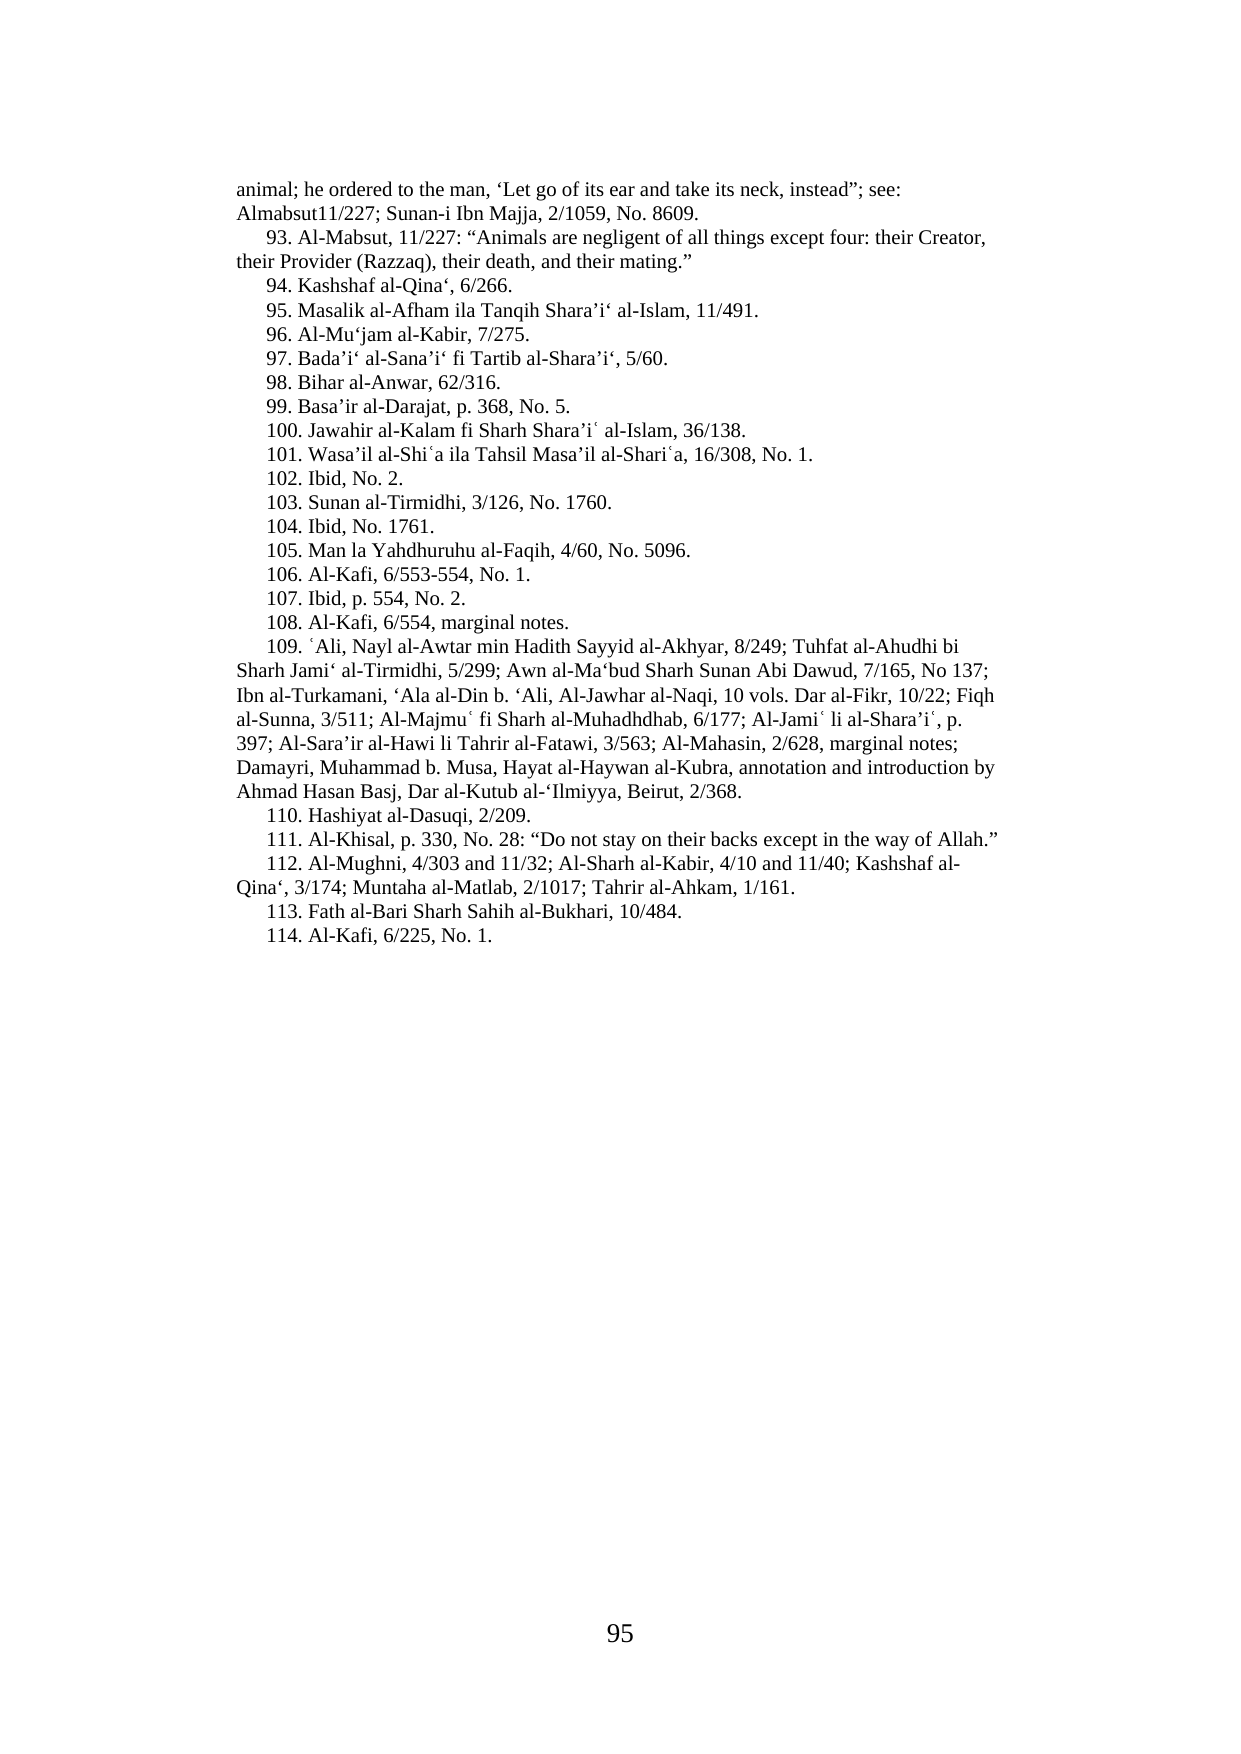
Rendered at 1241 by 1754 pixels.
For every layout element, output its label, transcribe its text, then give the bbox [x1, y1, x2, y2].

text 96. Al-Mu‘jam al-Kabir, 7/275. [236, 322, 1004, 346]
text 114. Al-Kafi, 6/225, No. 1. [236, 923, 1004, 947]
text 101. Wasa’il al-Shiʿa ila Tahsil Masa’il al-Shariʿa, 16/308, No. 1. [236, 442, 1004, 466]
text 94. Kashshaf al-Qina‘, 6/266. [236, 273, 1004, 297]
text 107. Ibid, p. 554, No. 2. [236, 586, 1004, 610]
text 108. Al-Kafi, 6/554, marginal notes. [236, 610, 1004, 634]
text 97. Bada’i‘ al-Sana’i‘ fi Tartib al-Shara’i‘, 5/60. [236, 346, 1004, 370]
text 93. Al-Mabsut, 11/227: “Animals are negligent of all things except four: their Creator, their Provider (Razzaq), their death, and their mating.” [236, 225, 1004, 273]
text 99. Basa’ir al-Darajat, p. 368, No. 5. [236, 394, 1004, 418]
text 109. ʿAli, Nayl al-Awtar min Hadith Sayyid al-Akhyar, 8/249; Tuhfat al-Ahudhi bi Sharh Jami‘ al-Tirmidhi, 5/299; Awn al-Ma‘bud Sharh Sunan Abi Dawud, 7/165, No 137; Ibn al-Turkamani, ‘Ala al-Din b. ‘Ali, Al-Jawhar al-Naqi, 10 vols. Dar al-Fikr, 10/22; Fiqh al-Sunna, 3/511; Al-Majmuʿ fi Sharh al-Muhadhdhab, 6/177; Al-Jamiʿ li al-Shara’iʿ, p. 397; Al-Sara’ir al-Hawi li Tahrir al-Fatawi, 3/563; Al-Mahasin, 2/628, marginal notes; Damayri, Muhammad b. Musa, Hayat al-Haywan al-Kubra, annotation and introduction by Ahmad Hasan Basj, Dar al-Kutub al-‘Ilmiyya, Beirut, 2/368. [236, 634, 1004, 803]
text 111. Al-Khisal, p. 330, No. 28: “Do not stay on their backs except in the way of Allah.” [236, 827, 1004, 851]
text 102. Ibid, No. 2. [236, 466, 1004, 490]
text 113. Fath al-Bari Sharh Sahih al-Bukhari, 10/484. [236, 899, 1004, 923]
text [236, 177, 1004, 225]
text 95. Masalik al-Afham ila Tanqih Shara’i‘ al-Islam, 11/491. [236, 297, 1004, 322]
text 98. Bihar al-Anwar, 62/316. [236, 370, 1004, 394]
text 106. Al-Kafi, 6/553-554, No. 1. [236, 562, 1004, 586]
text 100. Jawahir al-Kalam fi Sharh Shara’iʿ al-Islam, 36/138. [236, 418, 1004, 442]
text 105. Man la Yahdhuruhu al-Faqih, 4/60, No. 5096. [236, 538, 1004, 562]
text 112. Al-Mughni, 4/303 and 11/32; Al-Sharh al-Kabir, 4/10 and 11/40; Kashshaf al-Qina‘, 3/174; Muntaha al-Matlab, 2/1017; Tahrir al-Ahkam, 1/161. [236, 851, 1004, 899]
text 104. Ibid, No. 1761. [236, 514, 1004, 538]
text 103. Sunan al-Tirmidhi, 3/126, No. 1760. [236, 490, 1004, 514]
text 110. Hashiyat al-Dasuqi, 2/209. [236, 803, 1004, 827]
